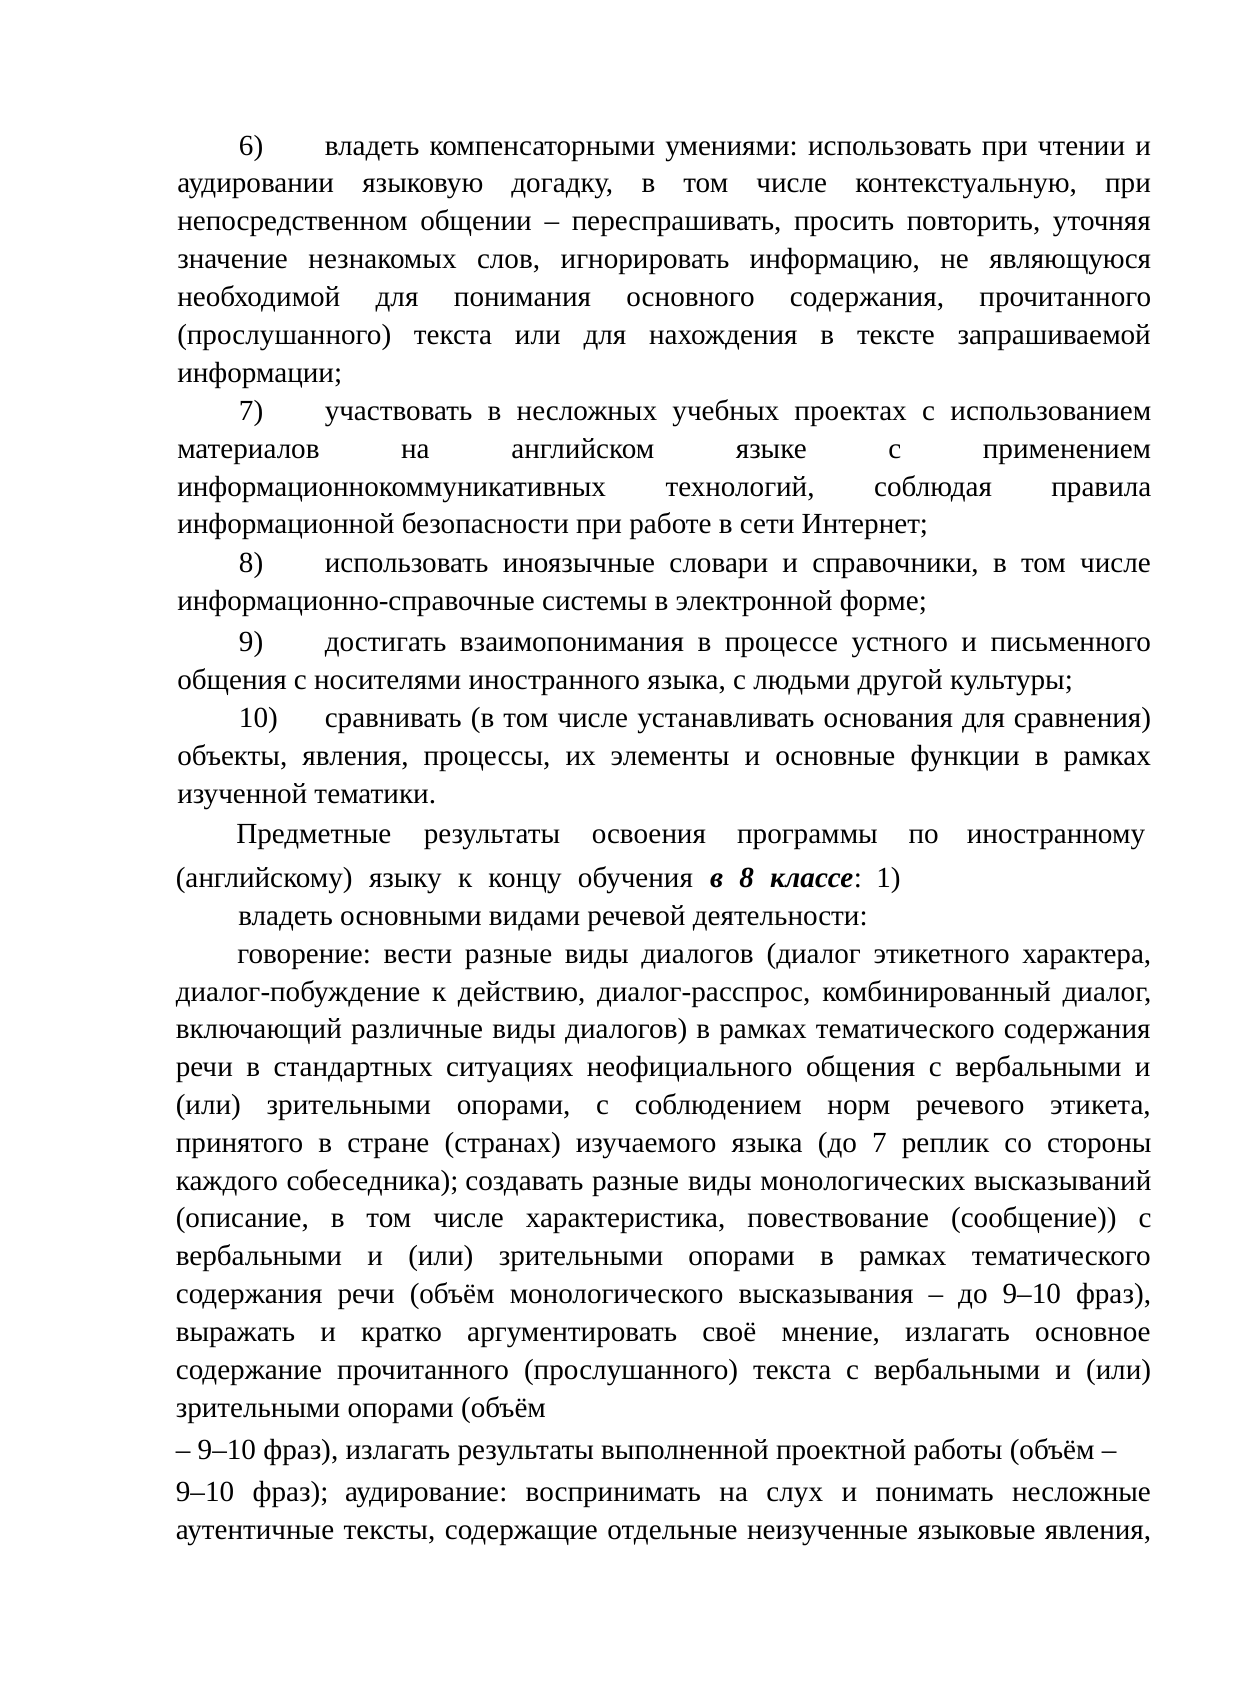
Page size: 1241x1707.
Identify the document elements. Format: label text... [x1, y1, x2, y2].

text – 9–10 фраз), излагать результаты выполненной проектной работы (объём – [176, 1432, 1152, 1466]
text говорение: вести разные виды диалогов (диалог этикетного характера, диалог-побуждение к действию, диалог-расспрос, комбинированный диалог, включающий различные виды диалогов) в рамках тематического содержания речи в стандартных ситуациях неофициального общения с вербальными и (или) зрительными опорами, с соблюдением норм речевого этикета, принятого в стране (странах) изучаемого языка (до 7 реплик со стороны каждого собеседника); создавать разные виды монологических высказываний (описание, в том числе характеристика, повествование (сообщение)) с вербальными и (или) зрительными опорами в рамках тематического содержания речи (объём монологического высказывания – до 9–10 фраз), выражать и кратко аргументировать своё мнение, излагать основное содержание прочитанного (прослушанного) текста с вербальными и (или) зрительными опорами (объём [176, 936, 1152, 1423]
list использовать иноязычные словари и справочники, в том числе информационно-справочные системы в электронной форме; [177, 545, 1152, 616]
list достигать взаимопонимания в процессе устного и письменного общения с носителями иностранного языка, с людьми другой культуры; [177, 624, 1152, 695]
list участвовать в несложных учебных проектах с использованием материалов на английском языке с применением информационнокоммуникативных технологий, соблюдая правила информационной безопасности при работе в сети Интернет; [177, 393, 1152, 540]
text (английскому) языку к концу обучения в 8 классе: 1) владеть основными видами речевой деятельности: [176, 860, 900, 931]
list сравнивать (в том числе устанавливать основания для сравнения) объекты, явления, процессы, их элементы и основные функции в рамках изученной тематики. [177, 700, 1152, 809]
list владеть компенсаторными умениями: использовать при чтении и аудировании языковую догадку, в том числе контекстуальную, при непосредственном общении – переспрашивать, просить повторить, уточняя значение незнакомых слов, игнорировать информацию, не являющуюся необходимой для понимания основного содержания, прочитанного (прослушанного) текста или для нахождения в тексте запрашиваемой информации; [177, 128, 1152, 388]
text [176, 1474, 1152, 1545]
text Предметные результаты освоения программы по иностранному [177, 816, 1153, 850]
